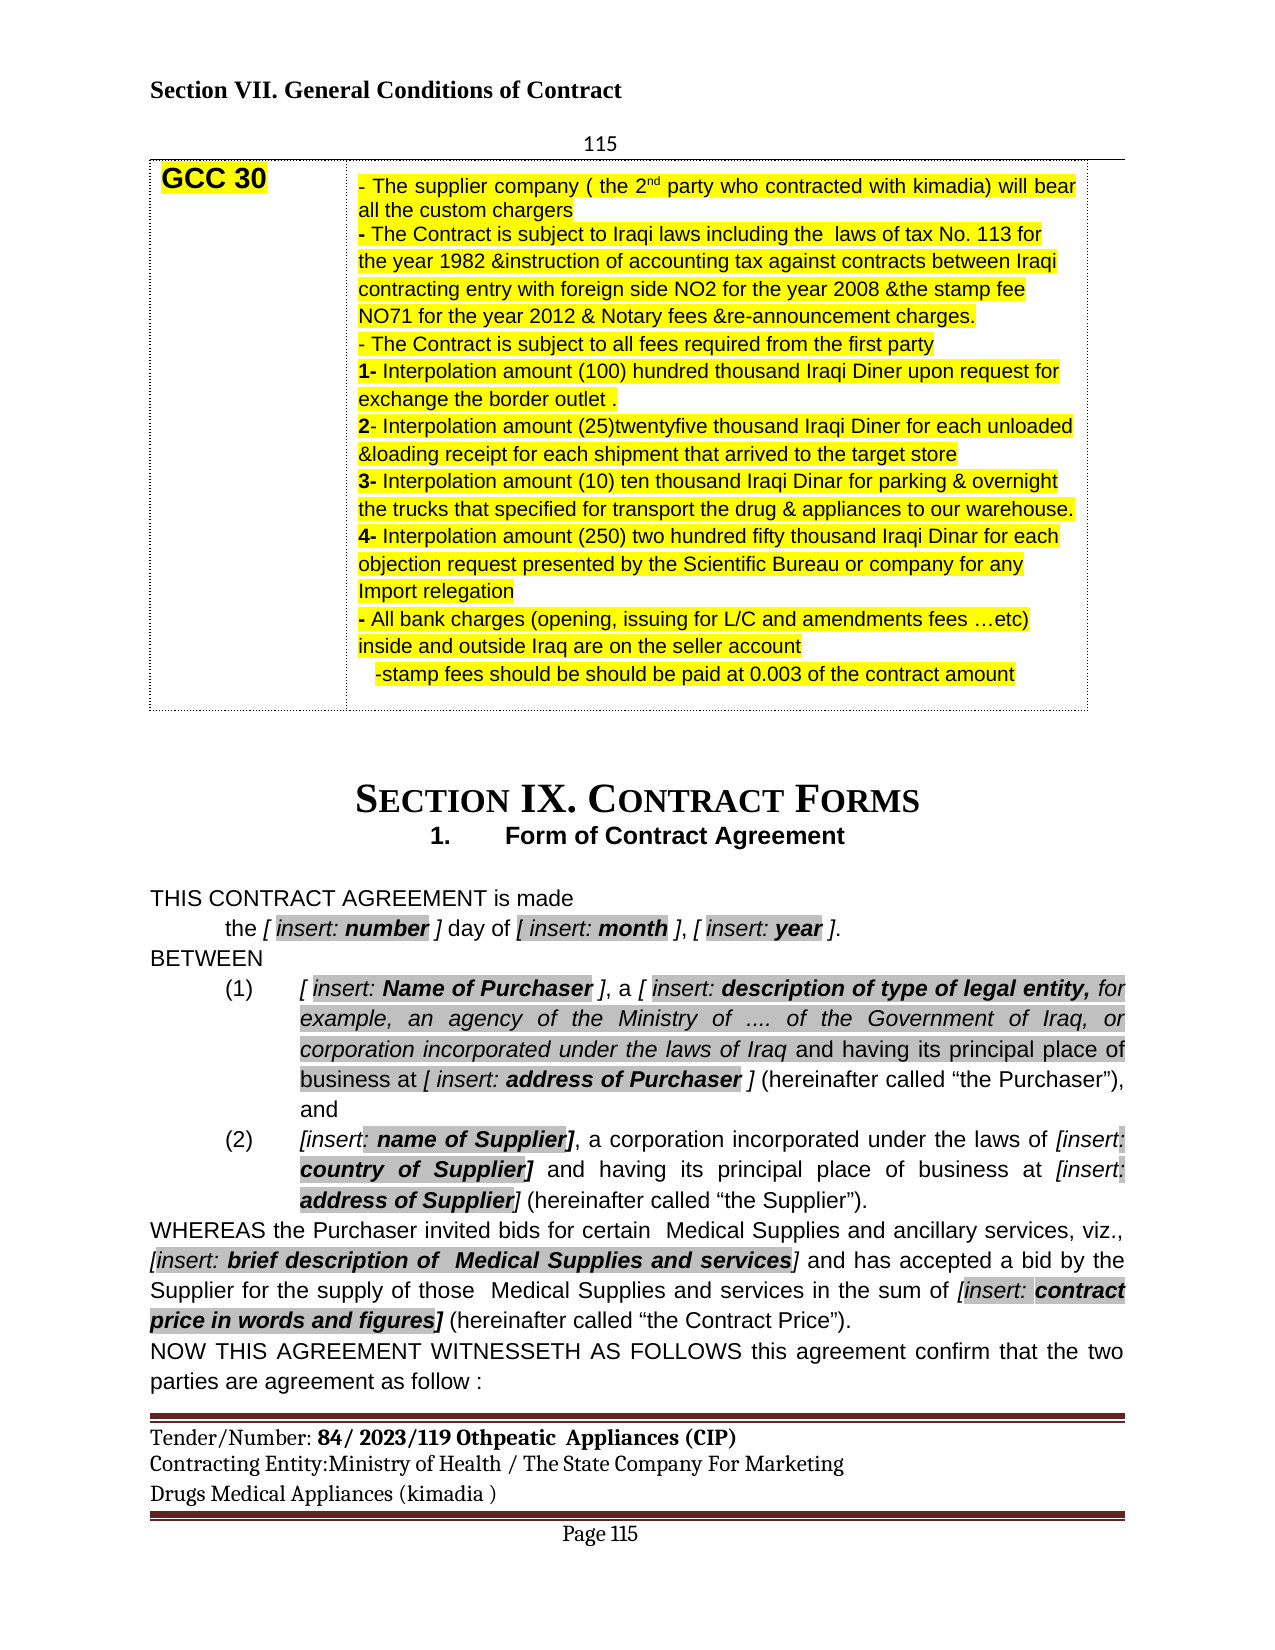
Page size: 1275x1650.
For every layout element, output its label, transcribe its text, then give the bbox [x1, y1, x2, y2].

text (2) [insert: name of Supplier], a corporation incorporated under the laws of [insert: country of Supplier] and having its principal place of business at [insert: address of Supplier] (hereinafter called “the Supplier”). [225, 1126, 1125, 1213]
text BETWEEN [150, 945, 1125, 971]
text NOW THIS AGREEMENT WITNESSETH AS FOLLOWS this agreement confirm that the two parties are agreement as follow : [150, 1338, 1125, 1394]
subtitle Section IX. Contract Forms [150, 773, 1125, 821]
text the [ insert: number ] day of [ insert: month ], [ insert: year ]. [822, 915, 1125, 941]
text WHEREAS the Purchaser invited bids for certain Medical Supplies and ancillary services, viz., [insert: brief description of Medical Supplies and services] and has accepted a bid by the Supplier for the supply of those Medical Supplies and services in the sum of [insert: contract price in words and figures] (hereinafter called “the Contract Price”). [150, 1217, 1125, 1334]
text (1) [ insert: Name of Purchaser ], a [ insert: description of type of legal entity, for example, an agency of the Ministry of .... of the Government of Iraq, or corporation incorporated under the laws of Iraq and having its principal place of business at [ insert: address of Purchaser ] (hereinafter called “the Purchaser”), and [225, 975, 1125, 1122]
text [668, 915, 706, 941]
table_cell - The supplier company ( the 2nd party who contracted with kimadia) will bear all the custom chargers - The Contract is subject to Iraqi laws including the laws of tax No. 113 for the year 1982 &instruction of accounting tax against contracts between Iraqi contracting entry with foreign side NO2 for the year 2008 &the stamp fee NO71 for the year 2012 & Notary fees &re-announcement charges. - The Contract is subject to all fees required from the first party 1- Interpolation amount (100) hundred thousand Iraqi Diner upon request for exchange the border outlet . 2- Interpolation amount (25)twentyfive thousand Iraqi Diner for each unloaded &loading receipt for each shipment that arrived to the target store 3- Interpolation amount (10) ten thousand Iraqi Dinar for parking & overnight the trucks that specified for transport the drug & appliances to our warehouse. 4- Interpolation amount (250) two hundred fifty thousand Iraqi Dinar for each objection request presented by the Scientific Bureau or company for any Import relegation - All bank charges (opening, issuing for L/C and amendments fees …etc) inside and outside Iraq are on the seller account -stamp fees should be should be paid at 0.003 of the contract amount [347, 160, 1087, 710]
text THIS CONTRACT AGREEMENT is made [150, 884, 1125, 911]
table_cell GCC 30 [150, 160, 347, 710]
text 1. Form of Contract Agreement [150, 821, 1125, 850]
